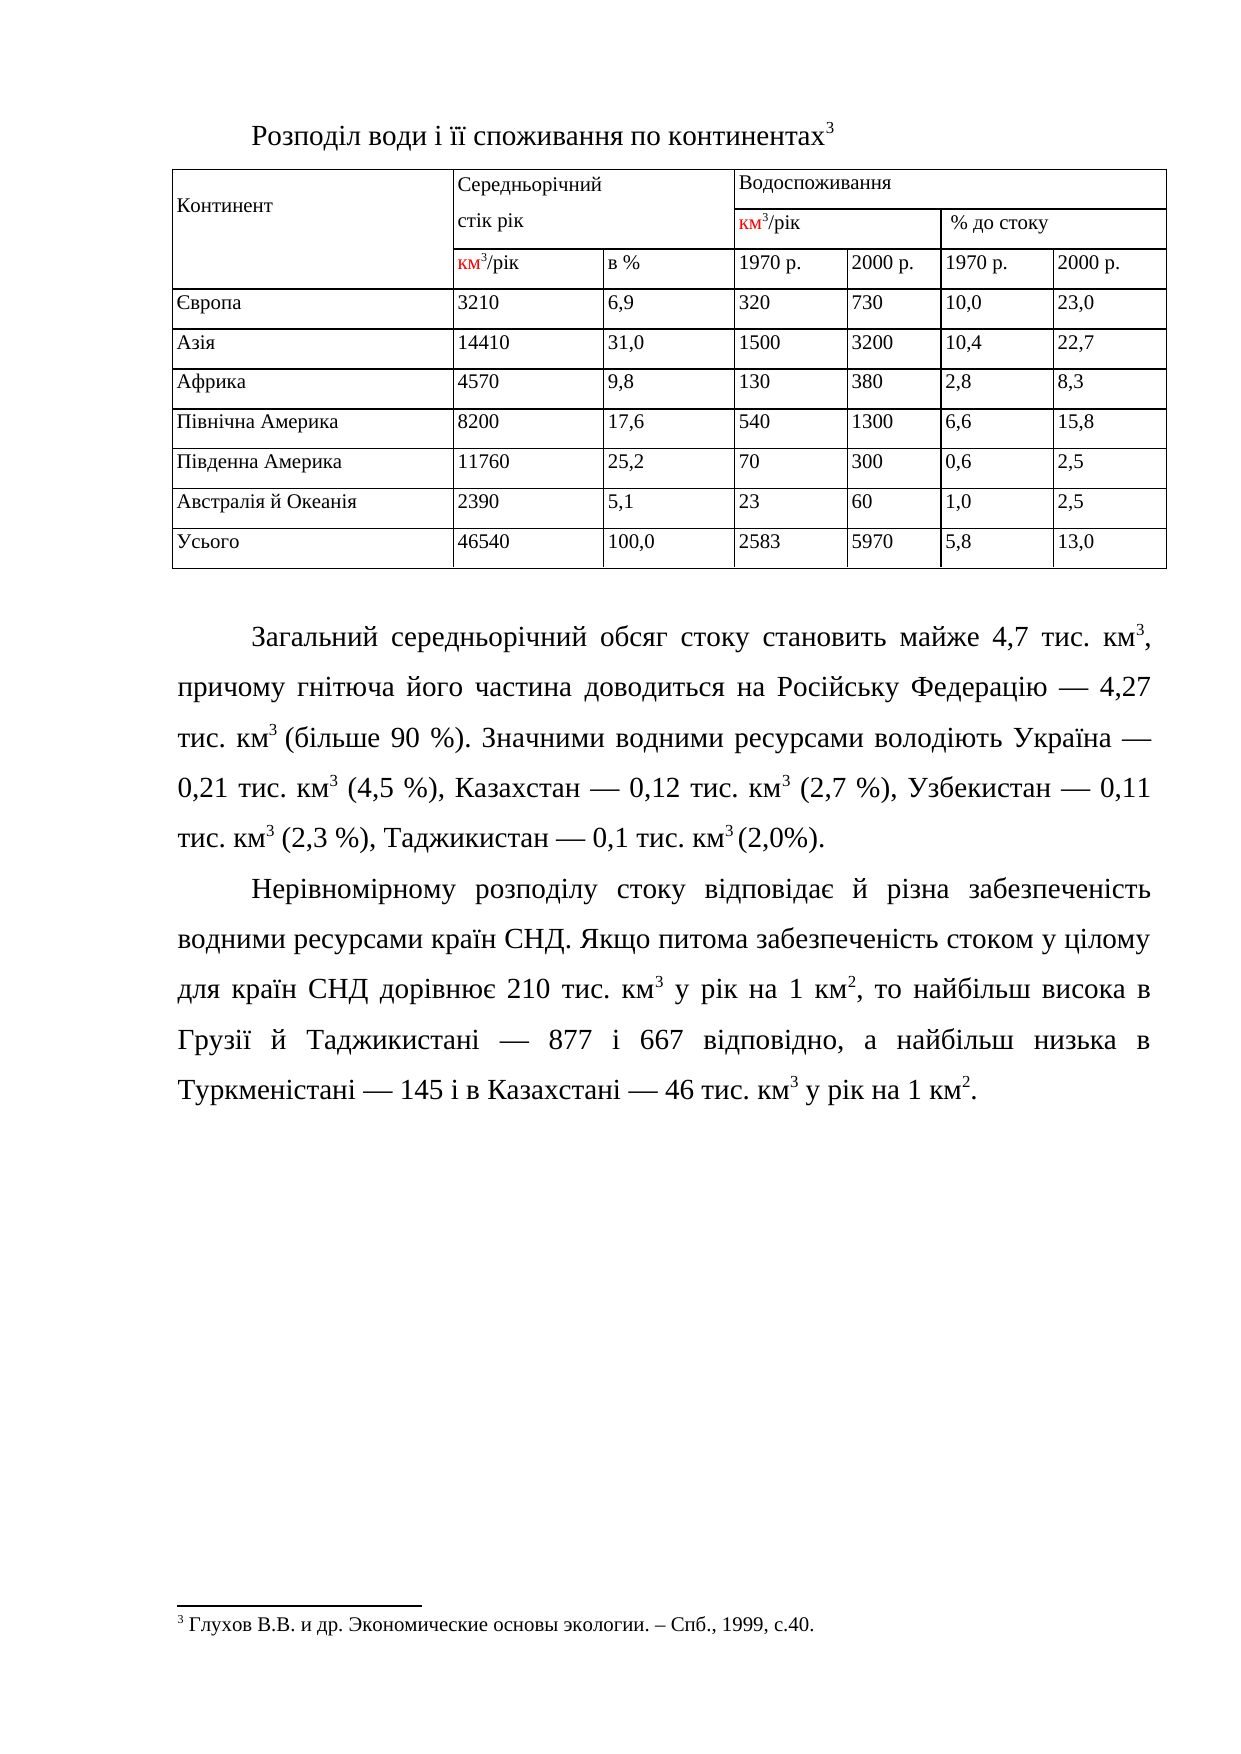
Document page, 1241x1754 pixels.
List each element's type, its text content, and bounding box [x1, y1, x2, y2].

table_cell Північна Америка [173, 410, 453, 448]
table_cell 23,0 [1054, 290, 1166, 328]
table_cell 130 [735, 370, 847, 408]
table_cell Усього [173, 529, 453, 567]
table_cell км3/рік [454, 250, 603, 288]
table_cell 1970 р. [942, 250, 1053, 288]
table_cell 100,0 [604, 529, 734, 567]
text Розподіл води і її споживання по континентах [177, 118, 1152, 152]
table_cell 0,6 [942, 449, 1053, 488]
table_cell в % [604, 250, 734, 288]
table_cell 15,8 [1054, 410, 1166, 448]
table_cell 22,7 [1054, 330, 1166, 368]
table_cell 5,1 [604, 489, 734, 527]
table_cell 2000 р. [848, 250, 940, 288]
table_cell 60 [848, 489, 940, 527]
table_cell 1500 [735, 330, 847, 368]
table_cell 23 [735, 489, 847, 527]
table_cell 4570 [454, 370, 603, 408]
table_cell 730 [848, 290, 940, 328]
table_cell 6,9 [604, 290, 734, 328]
table_cell 2,8 [942, 370, 1053, 408]
table_cell 2390 [454, 489, 603, 527]
table_cell 2,5 [1054, 489, 1166, 527]
table_cell 2583 [735, 529, 847, 567]
table_cell 70 [735, 449, 847, 488]
text Загальний середньорічний обсяг стоку становить майже 4,7 тис. км3, причому гнітюча його частина доводиться на Російську Федерацію — 4,27 тис. км3 (більше 90 %). Значними водними ресурсами володіють Україна — 0,21 тис. км3 (4,5 %), Казахстан — 0,12 тис. км3 (2,7 %), Узбекистан — 0,11 тис. км3 (2,3 %), Таджикистан — 0,1 тис. км3 (2,0%). [177, 619, 1152, 854]
table_cell 14410 [454, 330, 603, 368]
table_cell 2,5 [1054, 449, 1166, 488]
table_cell 8,3 [1054, 370, 1166, 408]
table_cell 6,6 [942, 410, 1053, 448]
table_cell 3210 [454, 290, 603, 328]
table_cell 9,8 [604, 370, 734, 408]
table_cell 380 [848, 370, 940, 408]
text Нерівномірному розподілу стоку відповідає й різна забезпеченість водними ресурсами країн СНД. Якщо питома забезпеченість стоком у цілому для країн СНД дорівнює 210 тис. км3 у рік на 1 км2, то найбільш висока в Грузії й Таджикистані — 877 і 667 відповідно, а найбільш низька в Туркменістані — 145 і в Казахстані — 46 тис. км3 у рік на 1 км2. [177, 871, 1152, 1106]
table_cell 10,4 [942, 330, 1053, 368]
table_cell 17,6 [604, 410, 734, 448]
table_cell 11760 [454, 449, 603, 488]
table_cell 13,0 [1054, 529, 1166, 567]
table_cell 2000 р. [1054, 250, 1166, 288]
table_header Водоспоживання [735, 170, 1166, 208]
table_cell 1300 [848, 410, 940, 448]
table_cell 5,8 [942, 529, 1053, 567]
table_cell км3/рік [735, 210, 940, 248]
table_cell 31,0 [604, 330, 734, 368]
table_cell 8200 [454, 410, 603, 448]
table_cell 3200 [848, 330, 940, 368]
table_cell 1,0 [942, 489, 1053, 527]
table_cell 320 [735, 290, 847, 328]
table_cell 5970 [848, 529, 940, 567]
table_cell Азія [173, 330, 453, 368]
table_cell 300 [848, 449, 940, 488]
table_cell Африка [173, 370, 453, 408]
table_cell 540 [735, 410, 847, 448]
table_cell 25,2 [604, 449, 734, 488]
table_header Континент [173, 170, 453, 288]
table_cell % до стоку [942, 210, 1166, 248]
table_cell 10,0 [942, 290, 1053, 328]
table_cell Південна Америка [173, 449, 453, 488]
table_cell Європа [173, 290, 453, 328]
table_cell Австралія й Океанія [173, 489, 453, 527]
table_cell 46540 [454, 529, 603, 567]
table_header Середньорічний стік рік [454, 170, 734, 248]
table_cell 1970 р. [735, 250, 847, 288]
